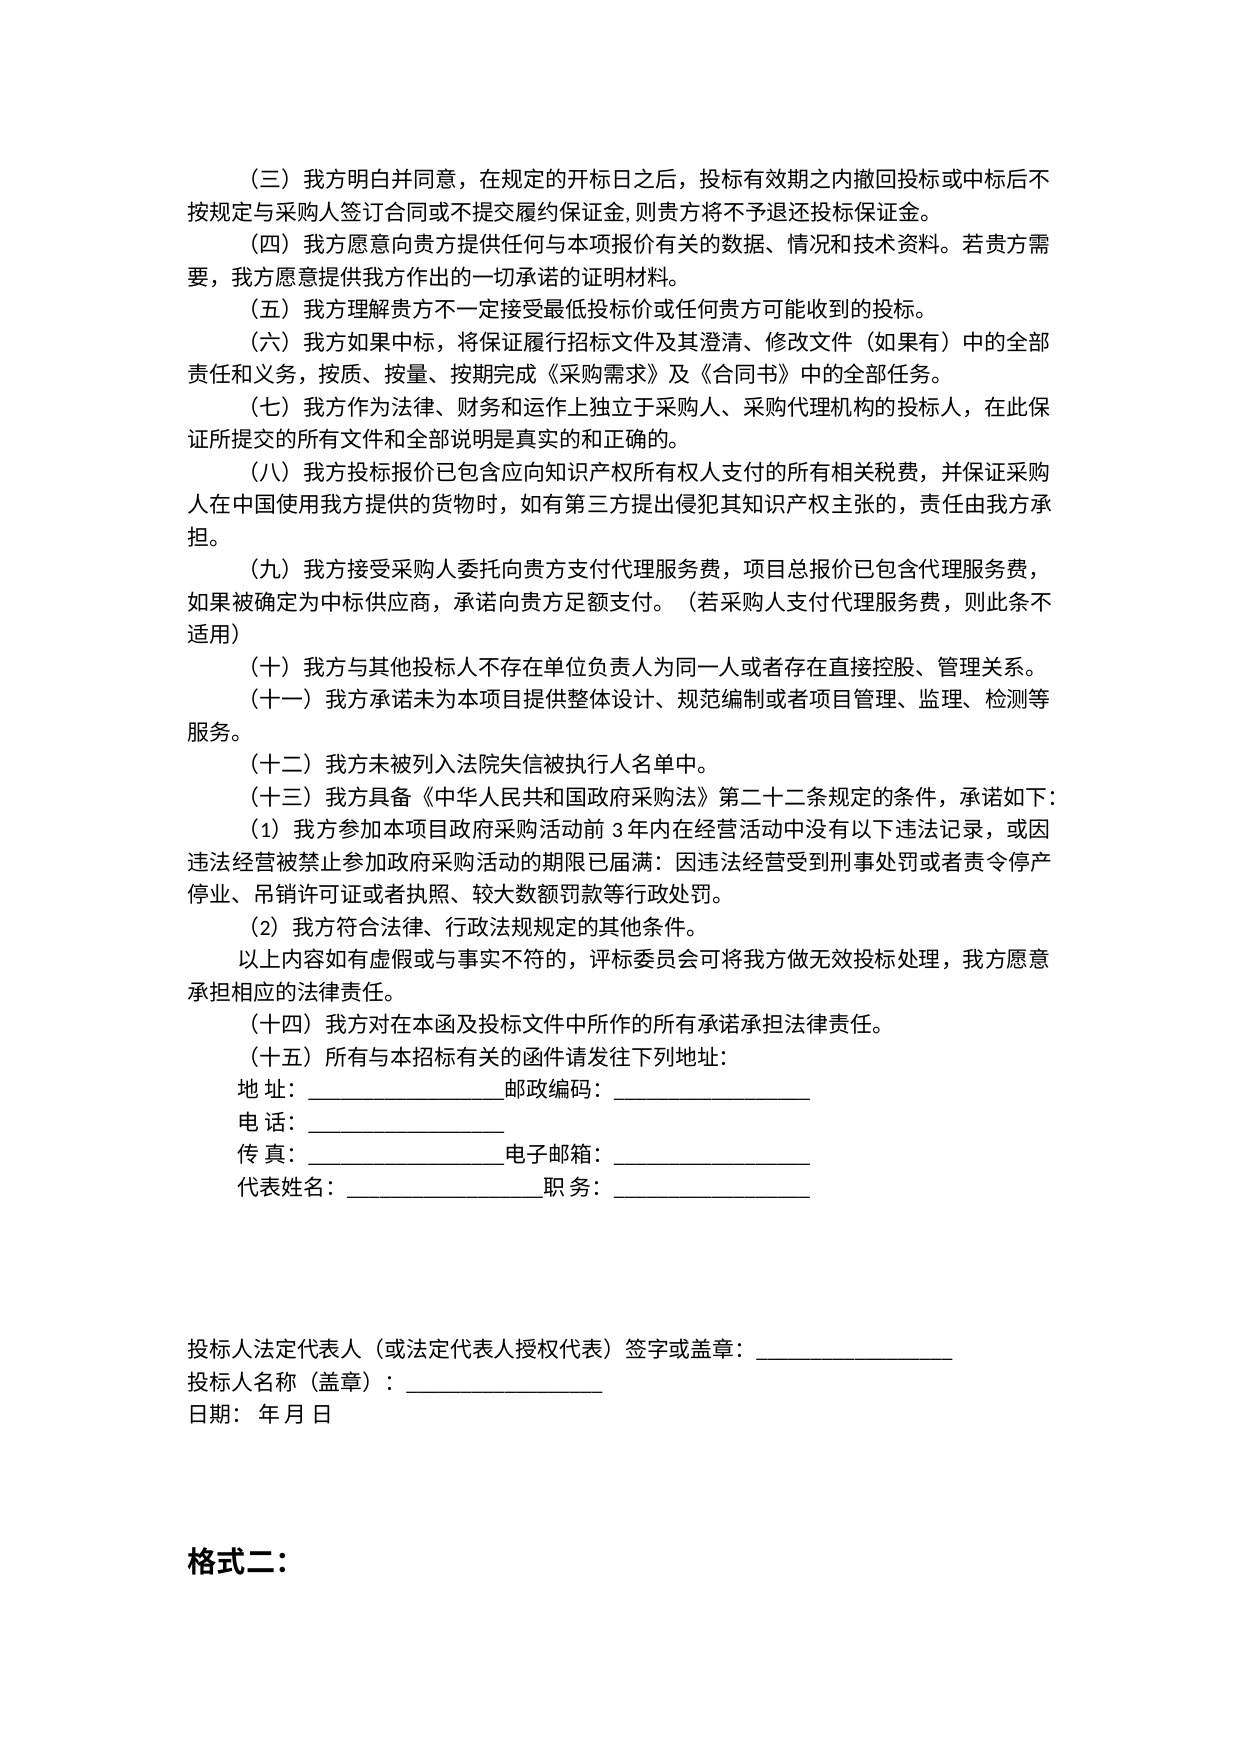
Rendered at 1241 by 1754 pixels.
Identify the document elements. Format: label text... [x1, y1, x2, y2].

text 传 真：__________________电子邮箱：__________________ [187, 1137, 1053, 1169]
text （2）我方符合法律、行政法规规定的其他条件。 [187, 909, 1053, 942]
text （十三）我方具备《中华人民共和国政府采购法》第二十二条规定的条件，承诺如下： [187, 779, 1053, 812]
text 地 址：__________________邮政编码：__________________ [187, 1072, 1053, 1104]
text 电 话：__________________ [187, 1104, 1053, 1137]
text 以上内容如有虚假或与事实不符的，评标委员会可将我方做无效投标处理，我方愿意承担相应的法律责任。 [187, 942, 1053, 1007]
text （十五）所有与本招标有关的函件请发往下列地址： [187, 1039, 1053, 1072]
text 投标人名称（盖章）：__________________ [187, 1364, 1053, 1397]
text （五）我方理解贵方不一定接受最低投标价或任何贵方可能收到的投标。 [187, 292, 1053, 324]
text （十二）我方未被列入法院失信被执行人名单中。 [187, 747, 1053, 779]
text （七）我方作为法律、财务和运作上独立于采购人、采购代理机构的投标人，在此保证所提交的所有文件和全部说明是真实的和正确的。 [187, 389, 1053, 454]
text （八）我方投标报价已包含应向知识产权所有权人支付的所有相关税费，并保证采购人在中国使用我方提供的货物时，如有第三方提出侵犯其知识产权主张的，责任由我方承担。 [187, 454, 1053, 552]
text （四）我方愿意向贵方提供任何与本项报价有关的数据、情况和技术资料。若贵方需要，我方愿意提供我方作出的一切承诺的证明材料。 [187, 227, 1053, 292]
text 投标人法定代表人（或法定代表人授权代表）签字或盖章：__________________ [187, 1332, 1053, 1364]
text （1）我方参加本项目政府采购活动前3年内在经营活动中没有以下违法记录，或因违法经营被禁止参加政府采购活动的期限已届满：因违法经营受到刑事处罚或者责令停产停业、吊销许可证或者执照、较大数额罚款等行政处罚。 [187, 812, 1053, 909]
text （十四）我方对在本函及投标文件中所作的所有承诺承担法律责任。 [187, 1007, 1053, 1039]
text 日期： 年 月 日 [187, 1397, 1053, 1429]
text （三）我方明白并同意，在规定的开标日之后，投标有效期之内撤回投标或中标后不按规定与采购人签订合同或不提交履约保证金, 则贵方将不予退还投标保证金。 [187, 162, 1053, 227]
text （十一）我方承诺未为本项目提供整体设计、规范编制或者项目管理、监理、检测等服务。 [187, 682, 1053, 747]
text （十）我方与其他投标人不存在单位负责人为同一人或者存在直接控股、管理关系。 [187, 649, 1053, 682]
text 格式二： [187, 1527, 1053, 1592]
text 代表姓名：__________________职 务：__________________ [187, 1169, 1053, 1202]
text （九）我方接受采购人委托向贵方支付代理服务费，项目总报价已包含代理服务费，如果被确定为中标供应商，承诺向贵方足额支付。（若采购人支付代理服务费，则此条不适用） [187, 552, 1053, 649]
text （六）我方如果中标，将保证履行招标文件及其澄清、修改文件（如果有）中的全部责任和义务，按质、按量、按期完成《采购需求》及《合同书》中的全部任务。 [187, 324, 1053, 389]
